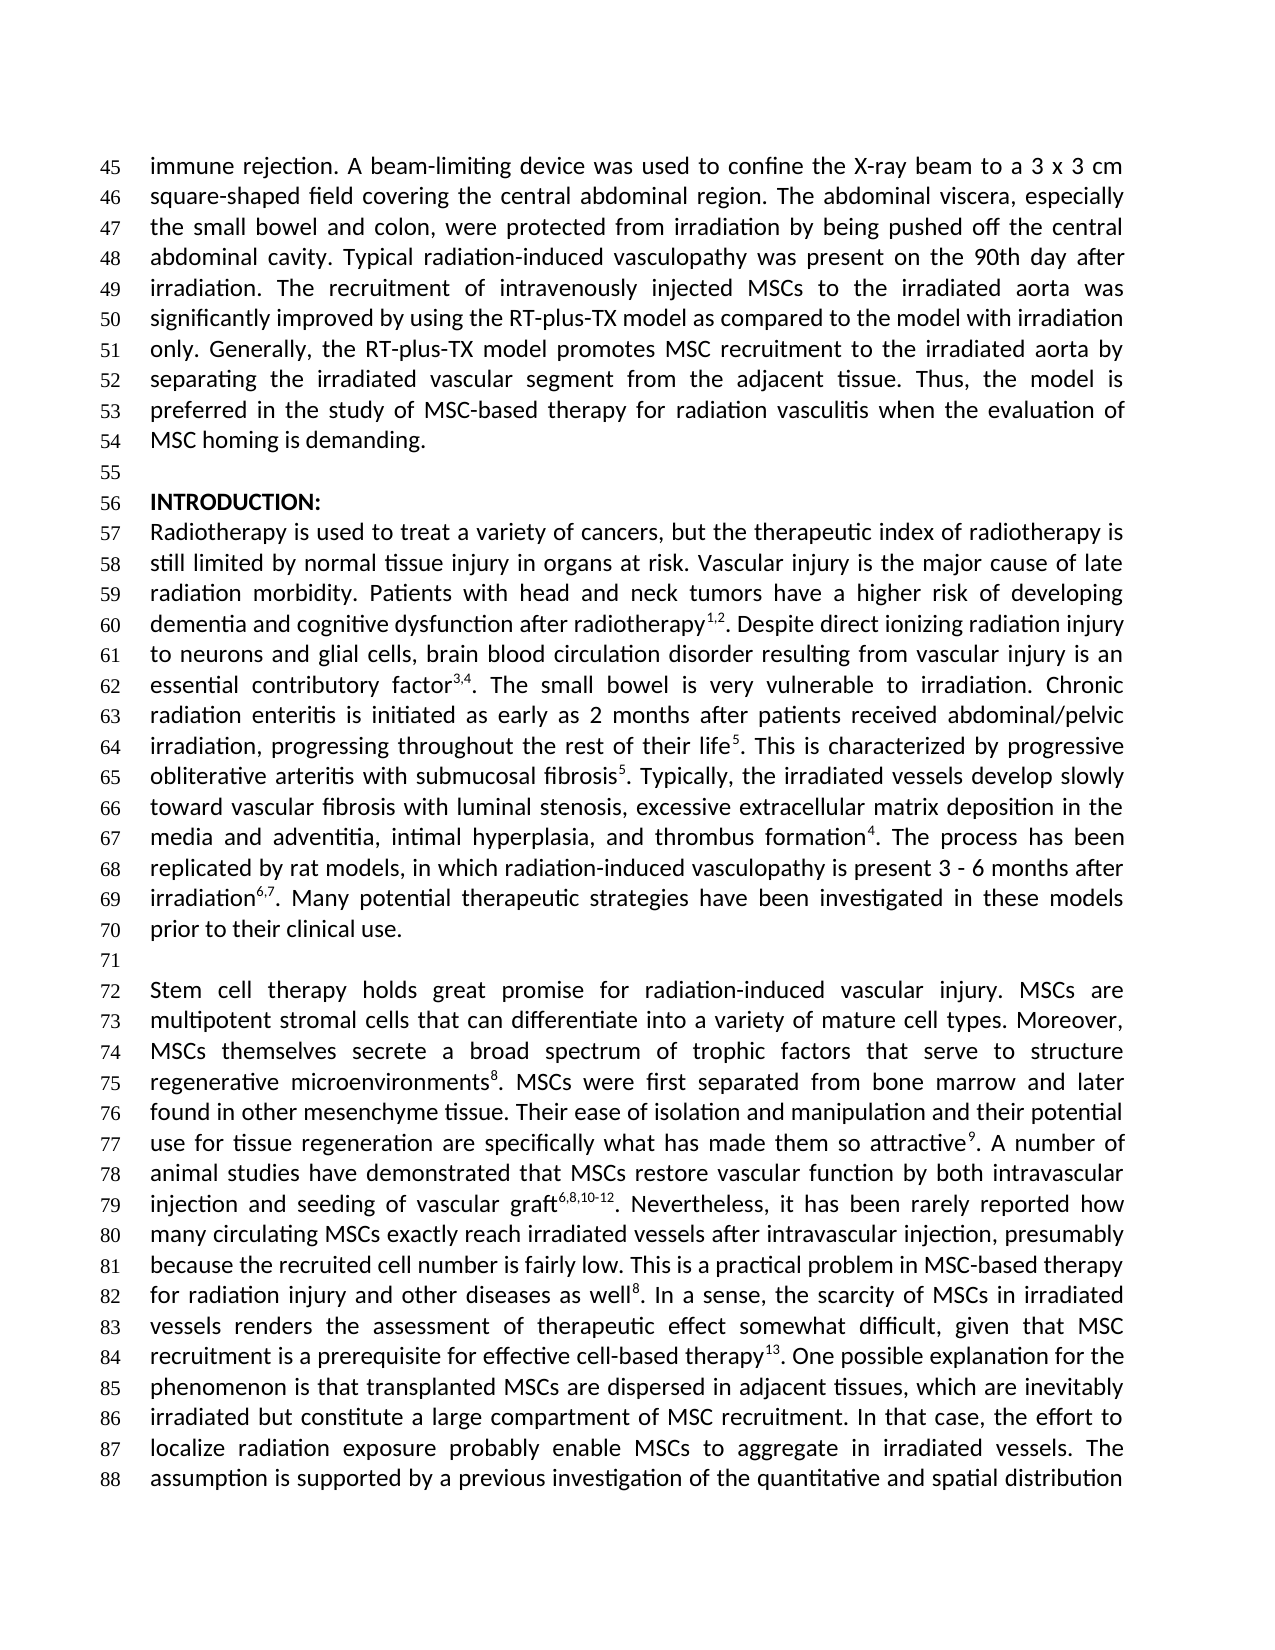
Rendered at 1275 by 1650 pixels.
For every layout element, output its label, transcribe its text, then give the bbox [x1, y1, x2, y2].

text INTRODUCTION: [150, 486, 1125, 516]
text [150, 974, 1125, 1493]
text Radiotherapy is used to treat a variety of cancers, but the therapeutic index of radiotherapy is still limited by normal tissue injury in organs at risk. Vascular injury is the major cause of late radiation morbidity. Patients with head and neck tumors have a higher risk of developing dementia and cognitive dysfunction after radiotherapy1,2. Despite direct ionizing radiation injury to neurons and glial cells, brain blood circulation disorder resulting from vascular injury is an essential contributory factor3,4. The small bowel is very vulnerable to irradiation. Chronic radiation enteritis is initiated as early as 2 months after patients received abdominal/pelvic irradiation, progressing throughout the rest of their life5. This is characterized by progressive obliterative arteritis with submucosal fibrosis5. Typically, the irradiated vessels develop slowly toward vascular fibrosis with luminal stenosis, excessive extracellular matrix deposition in the media and adventitia, intimal hyperplasia, and thrombus formation4. The process has been replicated by rat models, in which radiation-induced vasculopathy is present 3 - 6 months after irradiation6,7. Many potential therapeutic strategies have been investigated in these models prior to their clinical use. [150, 516, 1125, 943]
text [150, 150, 1125, 455]
